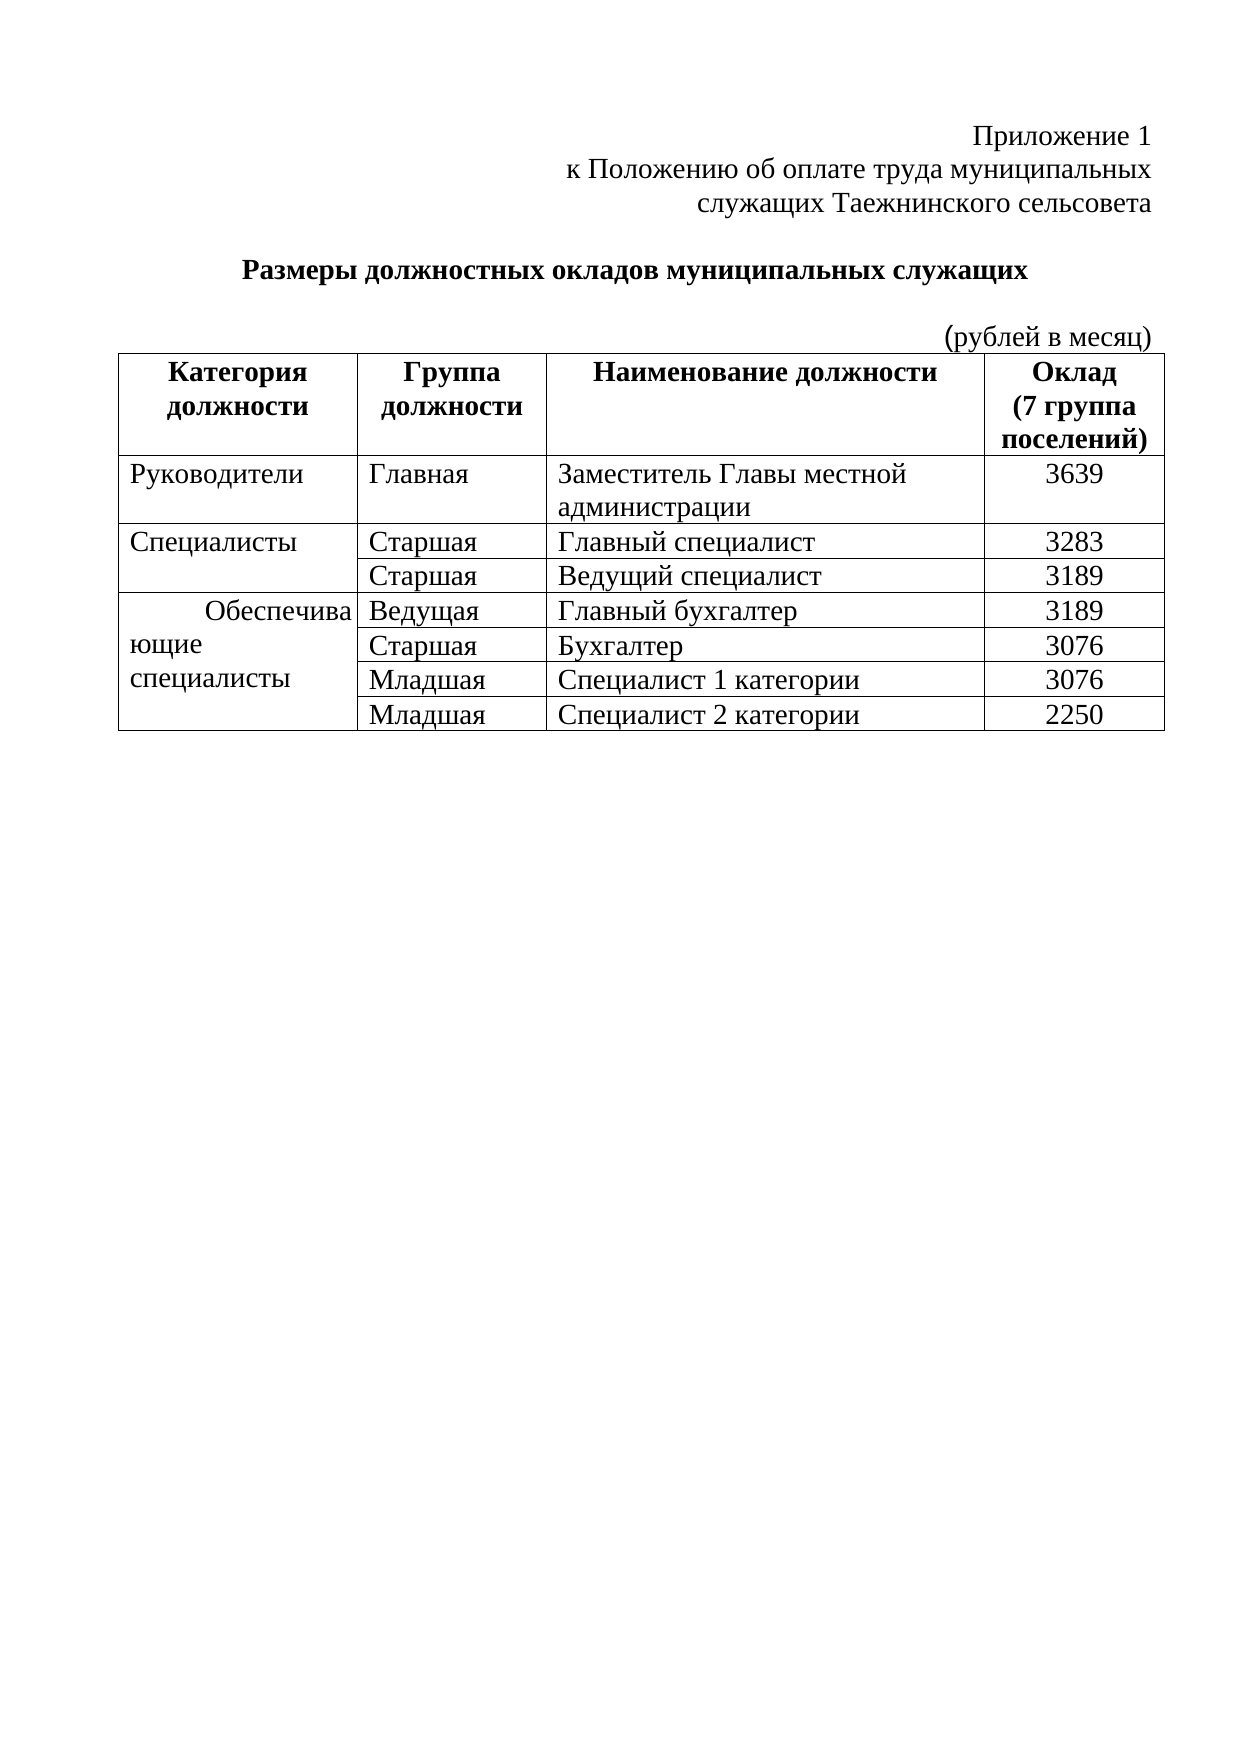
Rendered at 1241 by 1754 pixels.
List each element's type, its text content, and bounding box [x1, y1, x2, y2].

table_cell 2250 [985, 697, 1164, 730]
table_cell 3076 [985, 662, 1164, 696]
table_header Наименование должности [547, 354, 984, 455]
table_cell Старшая [358, 559, 546, 592]
table_header Оклад (7 группа поселений) [985, 354, 1164, 455]
table_header Категория должности [119, 354, 357, 455]
text Размеры должностных окладов муниципальных служащих [118, 252, 1152, 286]
table_header Группа должности [358, 354, 546, 455]
table_cell Заместитель Главы местной администрации [547, 456, 984, 523]
table_cell Главный бухгалтер [547, 593, 984, 627]
table_cell Младшая [358, 662, 546, 696]
table_cell Специалист 2 категории [547, 697, 984, 730]
table_cell Обеспечивающие специалисты [119, 593, 357, 730]
table_cell Руководители [119, 456, 357, 523]
text (рублей в месяц) [118, 319, 1152, 353]
table_cell Ведущая [358, 593, 546, 627]
table_cell 3076 [985, 628, 1164, 661]
table_cell Главная [358, 456, 546, 523]
table_cell Главный специалист [547, 524, 984, 557]
table_cell Старшая [358, 628, 546, 661]
table_cell Специалисты [119, 524, 357, 592]
table_cell 3639 [985, 456, 1164, 523]
table_cell Бухгалтер [547, 628, 984, 661]
text к Положению об оплате труда муниципальных служащих Таежнинского сельсовета [532, 152, 1152, 219]
table_cell Младшая [358, 697, 546, 730]
table_cell Ведущий специалист [547, 559, 984, 592]
text Приложение 1 [679, 118, 1152, 152]
table_cell Специалист 1 категории [547, 662, 984, 696]
table_cell 3189 [985, 559, 1164, 592]
table_cell 3189 [985, 593, 1164, 627]
table_cell 3283 [985, 524, 1164, 557]
table_cell Старшая [358, 524, 546, 557]
